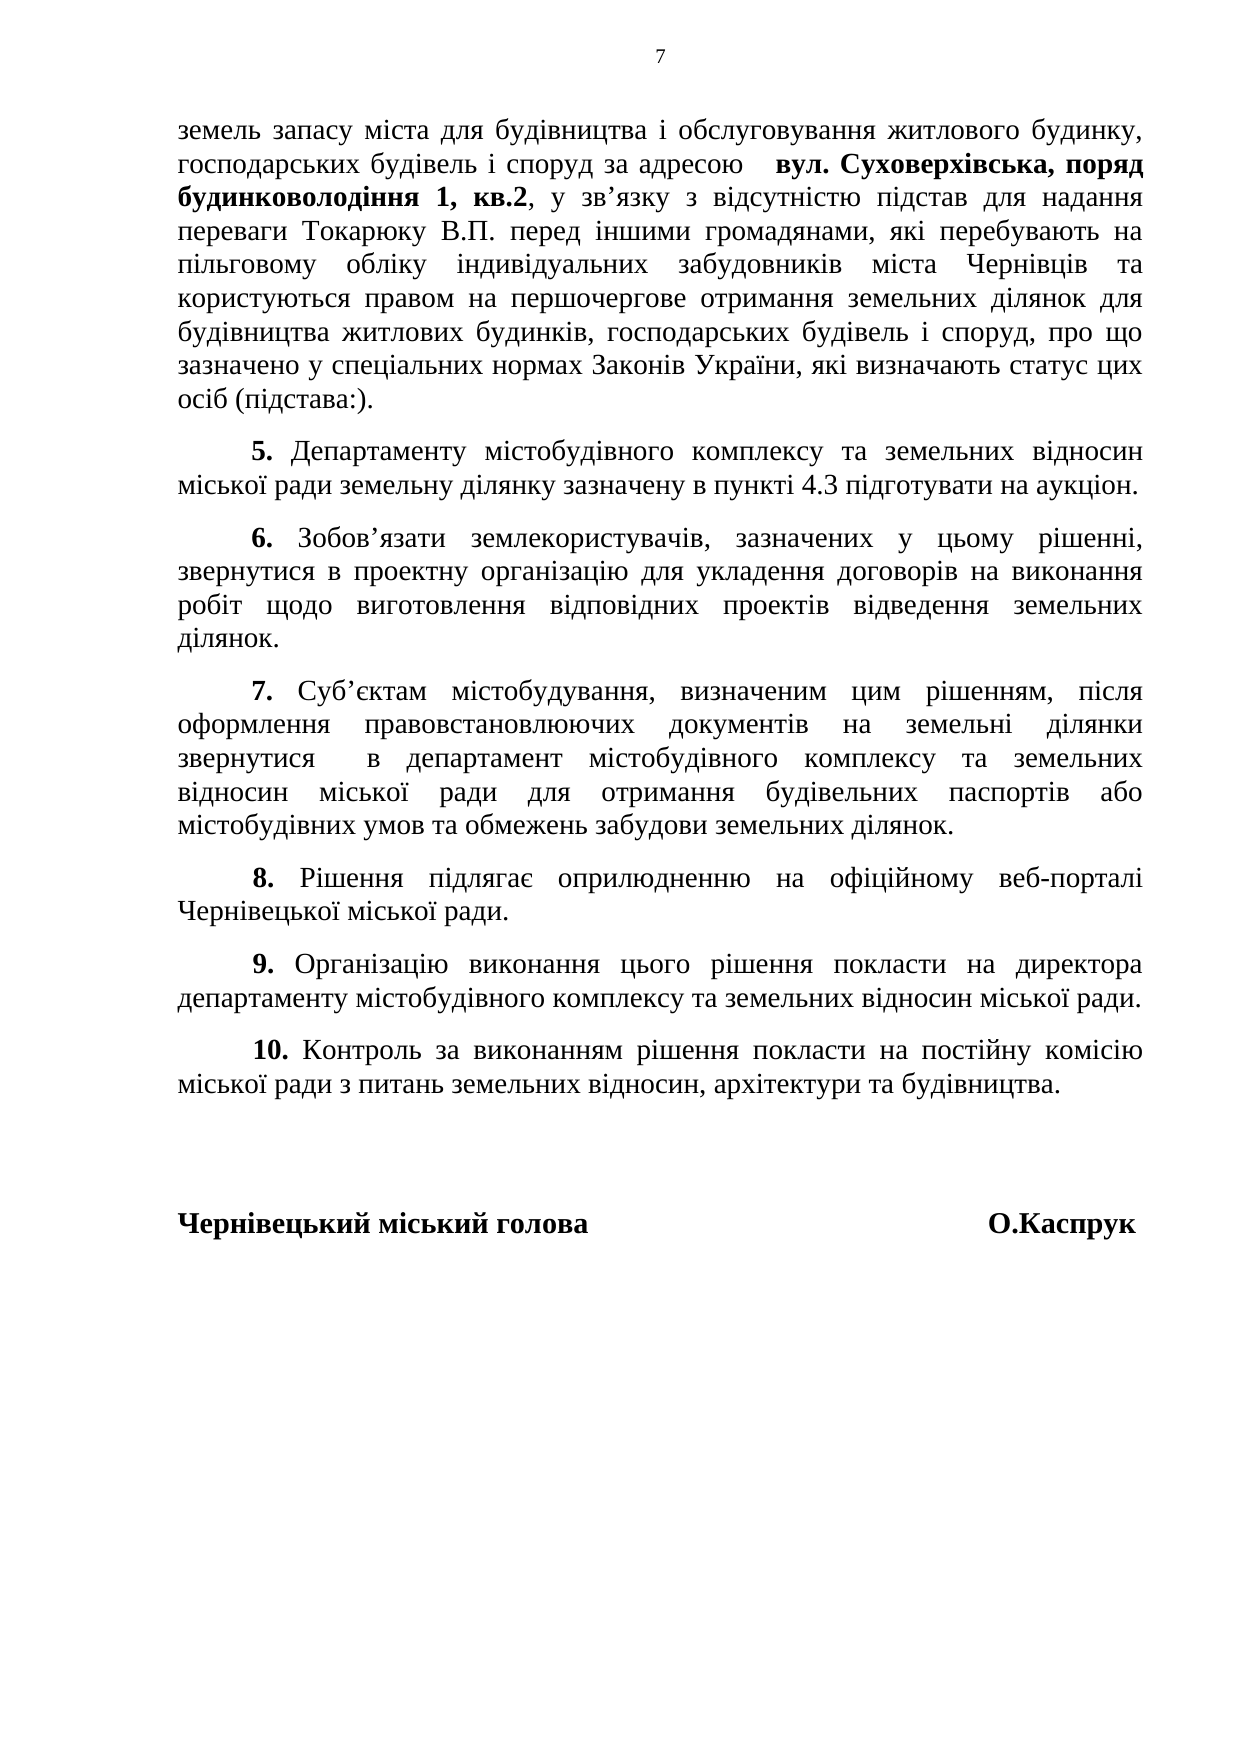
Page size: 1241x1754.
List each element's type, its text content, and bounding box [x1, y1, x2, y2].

text 5. Департаменту містобудівного комплексу та земельних відносин міської ради земельну ділянку зазначену в пункті 4.3 підготувати на аукціон. [177, 433, 1144, 501]
text 8. Рішення підлягає оприлюдненню на офіційному веб-порталі Чернівецької міської ради. [177, 860, 1144, 927]
text Чернівецький міський голова О.Каспрук [177, 1205, 1144, 1240]
text 6. Зобов’язати землекористувачів, зазначених у цьому рішенні, звернутися в проектну організацію для укладення договорів на виконання робіт щодо виготовлення відповідних проектів відведення земельних ділянок. [177, 520, 1144, 654]
text 9. Організацію виконання цього рішення покласти на директора департаменту містобудівного комплексу та земельних відносин міської ради. [177, 946, 1144, 1013]
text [177, 112, 1144, 414]
text 10. Контроль за виконанням рішення покласти на постійну комісію міської ради з питань земельних відносин, архітектури та будівництва. [177, 1032, 1144, 1099]
text 7. Суб’єктам містобудування, визначеним цим рішенням, після оформлення правовстановлюючих документів на земельні ділянки звернутися в департамент містобудівного комплексу та земельних відносин міської ради для отримання будівельних паспортів або містобудівних умов та обмежень забудови земельних ділянок. [177, 673, 1144, 841]
